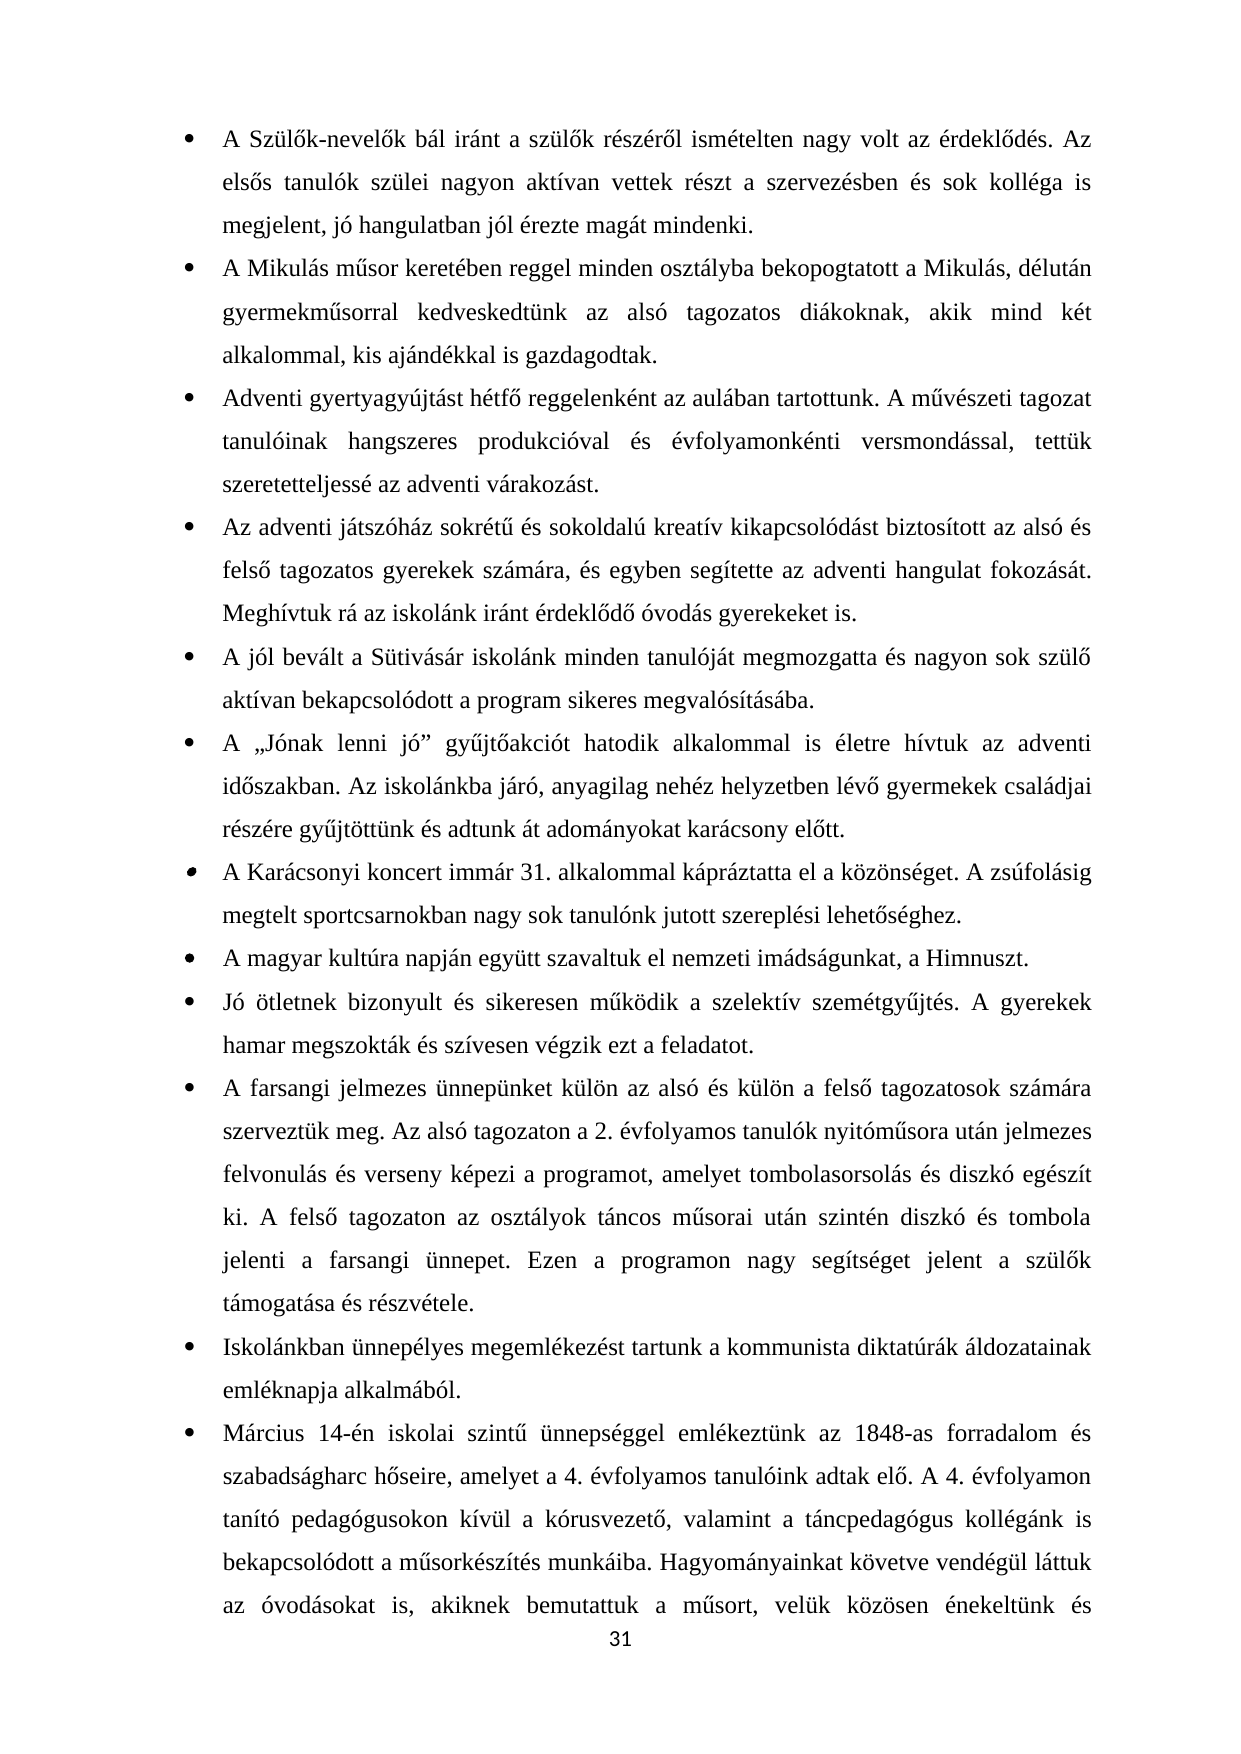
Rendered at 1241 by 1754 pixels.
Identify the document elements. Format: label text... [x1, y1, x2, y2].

list Adventi gyertyagyújtást hétfő reggelenként az aulában tartottunk. A művészeti tagozat tanulóinak hangszeres produkcióval és évfolyamonkénti versmondással, tettük szeretetteljessé az adventi várakozást. [185, 383, 1092, 498]
list A „Jónak lenni jó” gyűjtőakciót hatodik alkalommal is életre hívtuk az adventi időszakban. Az iskolánkba járó, anyagilag nehéz helyzetben lévő gyermekek családjai részére gyűjtöttünk és adtunk át adományokat karácsony előtt. [185, 728, 1092, 843]
list Jó ötletnek bizonyult és sikeresen működik a szelektív szemétgyűjtés. A gyerekek hamar megszokták és szívesen végzik ezt a feladatot. [185, 987, 1092, 1058]
list Iskolánkban ünnepélyes megemlékezést tartunk a kommunista diktatúrák áldozatainak emléknapja alkalmából. [185, 1332, 1092, 1403]
list A Mikulás műsor keretében reggel minden osztályba bekopogtatott a Mikulás, délután gyermekműsorral kedveskedtünk az alsó tagozatos diákoknak, akik mind két alkalommal, kis ajándékkal is gazdagodtak. [185, 253, 1092, 368]
list A farsangi jelmezes ünnepünket külön az alsó és külön a felső tagozatosok számára szerveztük meg. Az alsó tagozaton a 2. évfolyamos tanulók nyitóműsora után jelmezes felvonulás és verseny képezi a programot, amelyet tombolasorsolás és diszkó egészít ki. A felső tagozaton az osztályok táncos műsorai után szintén diszkó és tombola jelenti a farsangi ünnepet. Ezen a programon nagy segítséget jelent a szülők támogatása és részvétele. [185, 1073, 1092, 1317]
list A magyar kultúra napján együtt szavaltuk el nemzeti imádságunkat, a Himnuszt. [185, 943, 1092, 972]
list A Karácsonyi koncert immár 31. alkalommal kápráztatta el a közönséget. A zsúfolásig megtelt sportcsarnokban nagy sok tanulónk jutott szereplési lehetőséghez. [185, 857, 1092, 929]
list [185, 1418, 1092, 1619]
list A jól bevált a Sütivásár iskolánk minden tanulóját megmozgatta és nagyon sok szülő aktívan bekapcsolódott a program sikeres megvalósításába. [185, 642, 1092, 713]
list A Szülők-nevelők bál iránt a szülők részéről ismételten nagy volt az érdeklődés. Az elsős tanulók szülei nagyon aktívan vettek részt a szervezésben és sok kolléga is megjelent, jó hangulatban jól érezte magát mindenki. [185, 124, 1092, 239]
list Az adventi játszóház sokrétű és sokoldalú kreatív kikapcsolódást biztosított az alsó és felső tagozatos gyerekek számára, és egyben segítette az adventi hangulat fokozását. Meghívtuk rá az iskolánk iránt érdeklődő óvodás gyerekeket is. [185, 512, 1092, 627]
